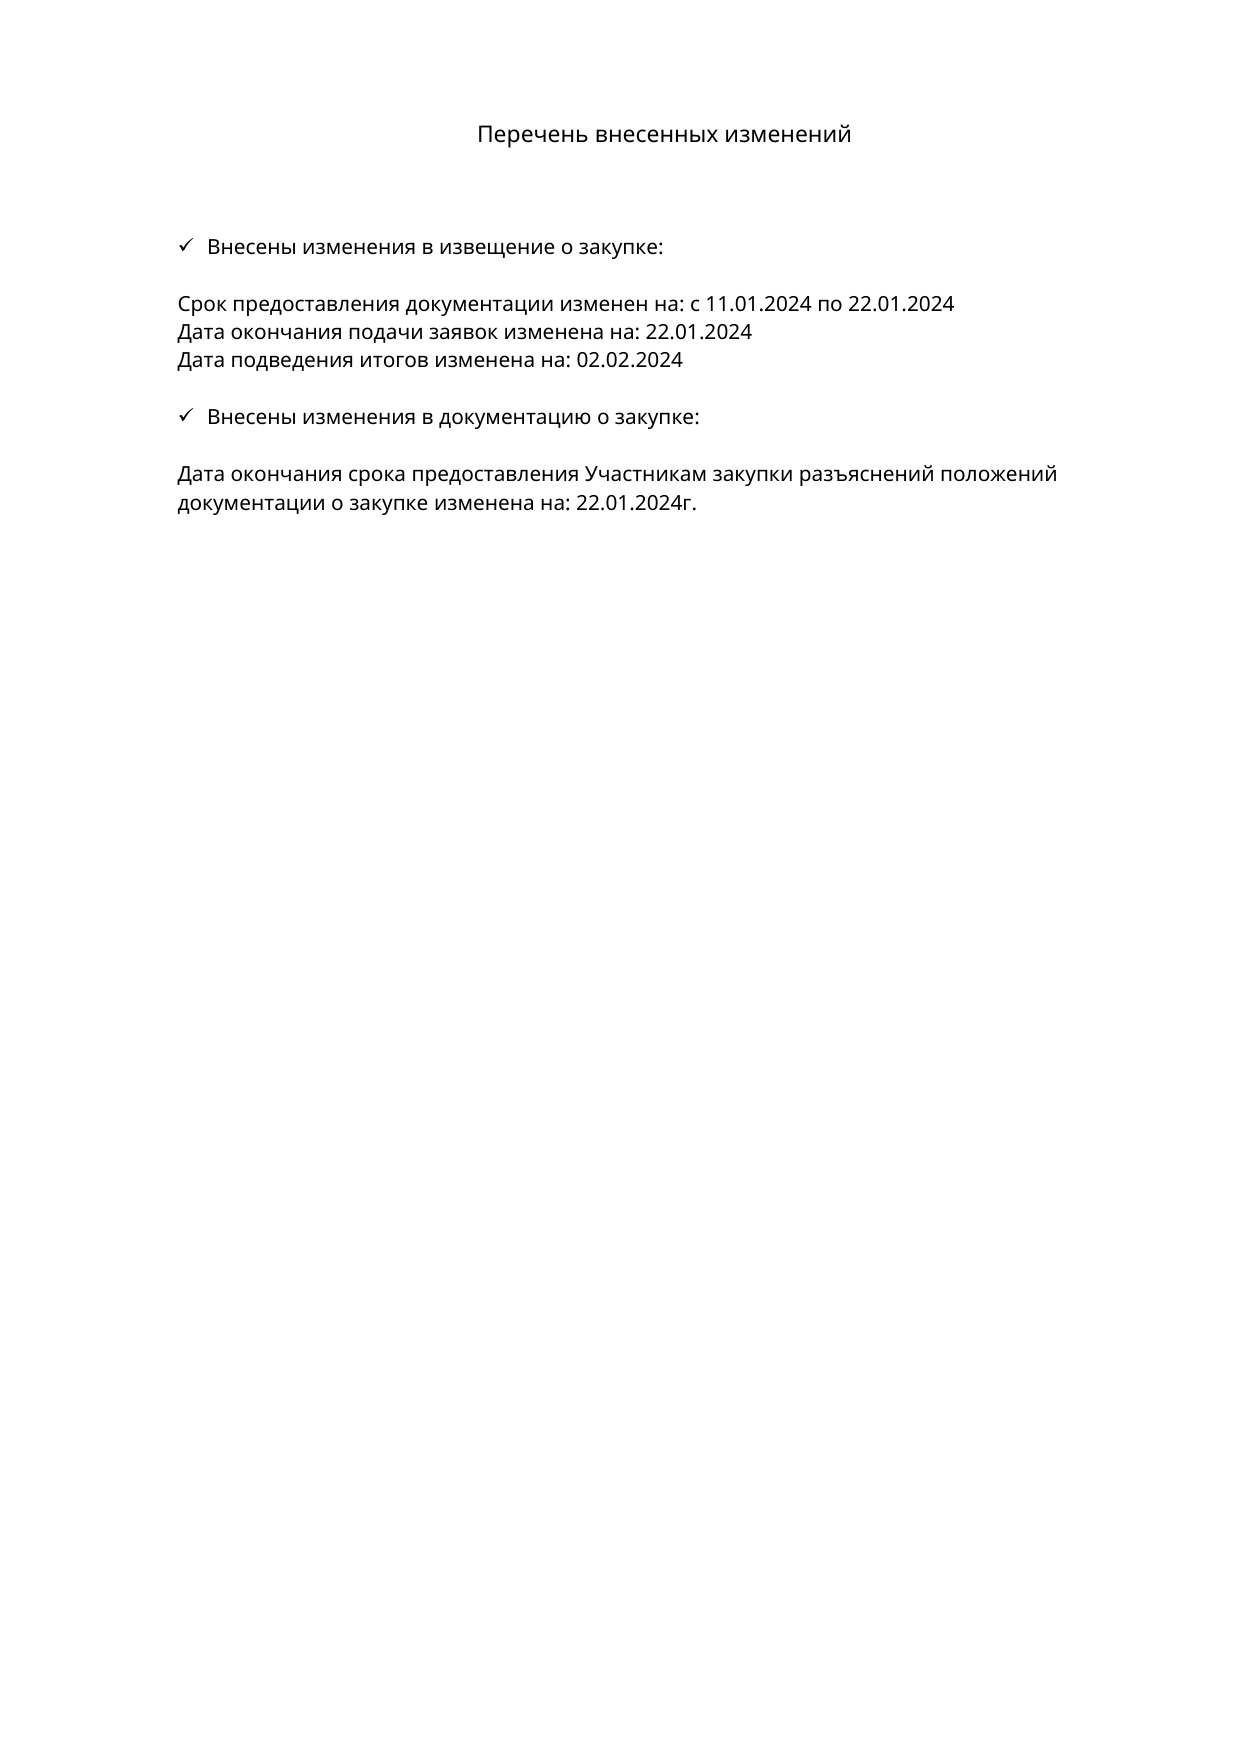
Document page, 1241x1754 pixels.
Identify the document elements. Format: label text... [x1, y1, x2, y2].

text Дата окончания срока предоставления Участникам закупки разъяснений положений документации о закупке изменена на: 22.01.2024г. [177, 459, 1152, 516]
text Перечень внесенных изменений [177, 118, 1152, 149]
list Внесены изменения в извещение о закупке: [177, 232, 1152, 260]
text Дата окончания подачи заявок изменена на: 22.01.2024 [177, 317, 1152, 346]
text Срок предоставления документации изменен на: с 11.01.2024 по 22.01.2024 [177, 289, 1152, 317]
list Внесены изменения в документацию о закупке: [177, 402, 1152, 431]
text Дата подведения итогов изменена на: 02.02.2024 [177, 346, 1152, 374]
